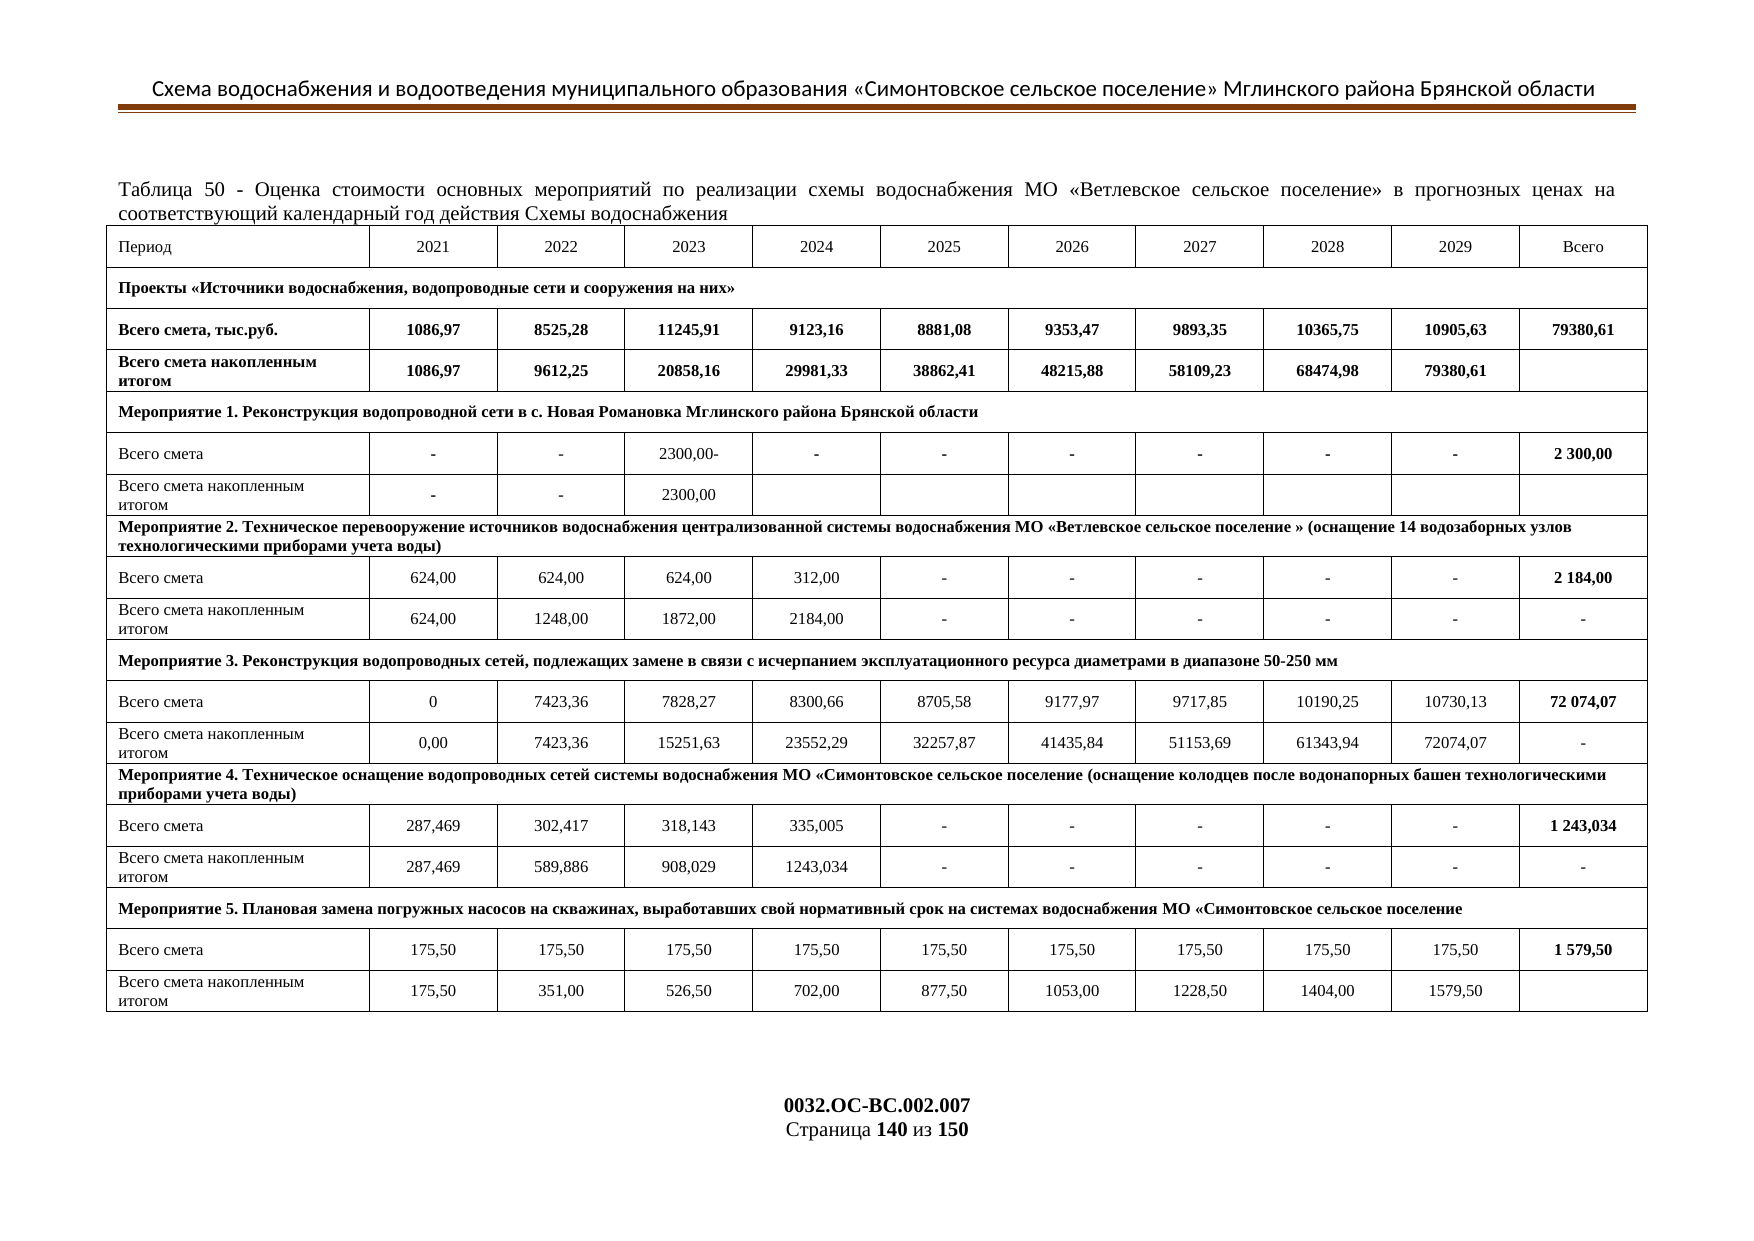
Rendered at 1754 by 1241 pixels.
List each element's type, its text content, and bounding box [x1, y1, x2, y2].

text Таблица 50 - Оценка стоимости основных мероприятий по реализации схемы водоснабжения МО «Ветлевское сельское поселение» в прогнозных ценах на соответствующий календарный год действия Схемы водоснабжения [118, 177, 1618, 225]
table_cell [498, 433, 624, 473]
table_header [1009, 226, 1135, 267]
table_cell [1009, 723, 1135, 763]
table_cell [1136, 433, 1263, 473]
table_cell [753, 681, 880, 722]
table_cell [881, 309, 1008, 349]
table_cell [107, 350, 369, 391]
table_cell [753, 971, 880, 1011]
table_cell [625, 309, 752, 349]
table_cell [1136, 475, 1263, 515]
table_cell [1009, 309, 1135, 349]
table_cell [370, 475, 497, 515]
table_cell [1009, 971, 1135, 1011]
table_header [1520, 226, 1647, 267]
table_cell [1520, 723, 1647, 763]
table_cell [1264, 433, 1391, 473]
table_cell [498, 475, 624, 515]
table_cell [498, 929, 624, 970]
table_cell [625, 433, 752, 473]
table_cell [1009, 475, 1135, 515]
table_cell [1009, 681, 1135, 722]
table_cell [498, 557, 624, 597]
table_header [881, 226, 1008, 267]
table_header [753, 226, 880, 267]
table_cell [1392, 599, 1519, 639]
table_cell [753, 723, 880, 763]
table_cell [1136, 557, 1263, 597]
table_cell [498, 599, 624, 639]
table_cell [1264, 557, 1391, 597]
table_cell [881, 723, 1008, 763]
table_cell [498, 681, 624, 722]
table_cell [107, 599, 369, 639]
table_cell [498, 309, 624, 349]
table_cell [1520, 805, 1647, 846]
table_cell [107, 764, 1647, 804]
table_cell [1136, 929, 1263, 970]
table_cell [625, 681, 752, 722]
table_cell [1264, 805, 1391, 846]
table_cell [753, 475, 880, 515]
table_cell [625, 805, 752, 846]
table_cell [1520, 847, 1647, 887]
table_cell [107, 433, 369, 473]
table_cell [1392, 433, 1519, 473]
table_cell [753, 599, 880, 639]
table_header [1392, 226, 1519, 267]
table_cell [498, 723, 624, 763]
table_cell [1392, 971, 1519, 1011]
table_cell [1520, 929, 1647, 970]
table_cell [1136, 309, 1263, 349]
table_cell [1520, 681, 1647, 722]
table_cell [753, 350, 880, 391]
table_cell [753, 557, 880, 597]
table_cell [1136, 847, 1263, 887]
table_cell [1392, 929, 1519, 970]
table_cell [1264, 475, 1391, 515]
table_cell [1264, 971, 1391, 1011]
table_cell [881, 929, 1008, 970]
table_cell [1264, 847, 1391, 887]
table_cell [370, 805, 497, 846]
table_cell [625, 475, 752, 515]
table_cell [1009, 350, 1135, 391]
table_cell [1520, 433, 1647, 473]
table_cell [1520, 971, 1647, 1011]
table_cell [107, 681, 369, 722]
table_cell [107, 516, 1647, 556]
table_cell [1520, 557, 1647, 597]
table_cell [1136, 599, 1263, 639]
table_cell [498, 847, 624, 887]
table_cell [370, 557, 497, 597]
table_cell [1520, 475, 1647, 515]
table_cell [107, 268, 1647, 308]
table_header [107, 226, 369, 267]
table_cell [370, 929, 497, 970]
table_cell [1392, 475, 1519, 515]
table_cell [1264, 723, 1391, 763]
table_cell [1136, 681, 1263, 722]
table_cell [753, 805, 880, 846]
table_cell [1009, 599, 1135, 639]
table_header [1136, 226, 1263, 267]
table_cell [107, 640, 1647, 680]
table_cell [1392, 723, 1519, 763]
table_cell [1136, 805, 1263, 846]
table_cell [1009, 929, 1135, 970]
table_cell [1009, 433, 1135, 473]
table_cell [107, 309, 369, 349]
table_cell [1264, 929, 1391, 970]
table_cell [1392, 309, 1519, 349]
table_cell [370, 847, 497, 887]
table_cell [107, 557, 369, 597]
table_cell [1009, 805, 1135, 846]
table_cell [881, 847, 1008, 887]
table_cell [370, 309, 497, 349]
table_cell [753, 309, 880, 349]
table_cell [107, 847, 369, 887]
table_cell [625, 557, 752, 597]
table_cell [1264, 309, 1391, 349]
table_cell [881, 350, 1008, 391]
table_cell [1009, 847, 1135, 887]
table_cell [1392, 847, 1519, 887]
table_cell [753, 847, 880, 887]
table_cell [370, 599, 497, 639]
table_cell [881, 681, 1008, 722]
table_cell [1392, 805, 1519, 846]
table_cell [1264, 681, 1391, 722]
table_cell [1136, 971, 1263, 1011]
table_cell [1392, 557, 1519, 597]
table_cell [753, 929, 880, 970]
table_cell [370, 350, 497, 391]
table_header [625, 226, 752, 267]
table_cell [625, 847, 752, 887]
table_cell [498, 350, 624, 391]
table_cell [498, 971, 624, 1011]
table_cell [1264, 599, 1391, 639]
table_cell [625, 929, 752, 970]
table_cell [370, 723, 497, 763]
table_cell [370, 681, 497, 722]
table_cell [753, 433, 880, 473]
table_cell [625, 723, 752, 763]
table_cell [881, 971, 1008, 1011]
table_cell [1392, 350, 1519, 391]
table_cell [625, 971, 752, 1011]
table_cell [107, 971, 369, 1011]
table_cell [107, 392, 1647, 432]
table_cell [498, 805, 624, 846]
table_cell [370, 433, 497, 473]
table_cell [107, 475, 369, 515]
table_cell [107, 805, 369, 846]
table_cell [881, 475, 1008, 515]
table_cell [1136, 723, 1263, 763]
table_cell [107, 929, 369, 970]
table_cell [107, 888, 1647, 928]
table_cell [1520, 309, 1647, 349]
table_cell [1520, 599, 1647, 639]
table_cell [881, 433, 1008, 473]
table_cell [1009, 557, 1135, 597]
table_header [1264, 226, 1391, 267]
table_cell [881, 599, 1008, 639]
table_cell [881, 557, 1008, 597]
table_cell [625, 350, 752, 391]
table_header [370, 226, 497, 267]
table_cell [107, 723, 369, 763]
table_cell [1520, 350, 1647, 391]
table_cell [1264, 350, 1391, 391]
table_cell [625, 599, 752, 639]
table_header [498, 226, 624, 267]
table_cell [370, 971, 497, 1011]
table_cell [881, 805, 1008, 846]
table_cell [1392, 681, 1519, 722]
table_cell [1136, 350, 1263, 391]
